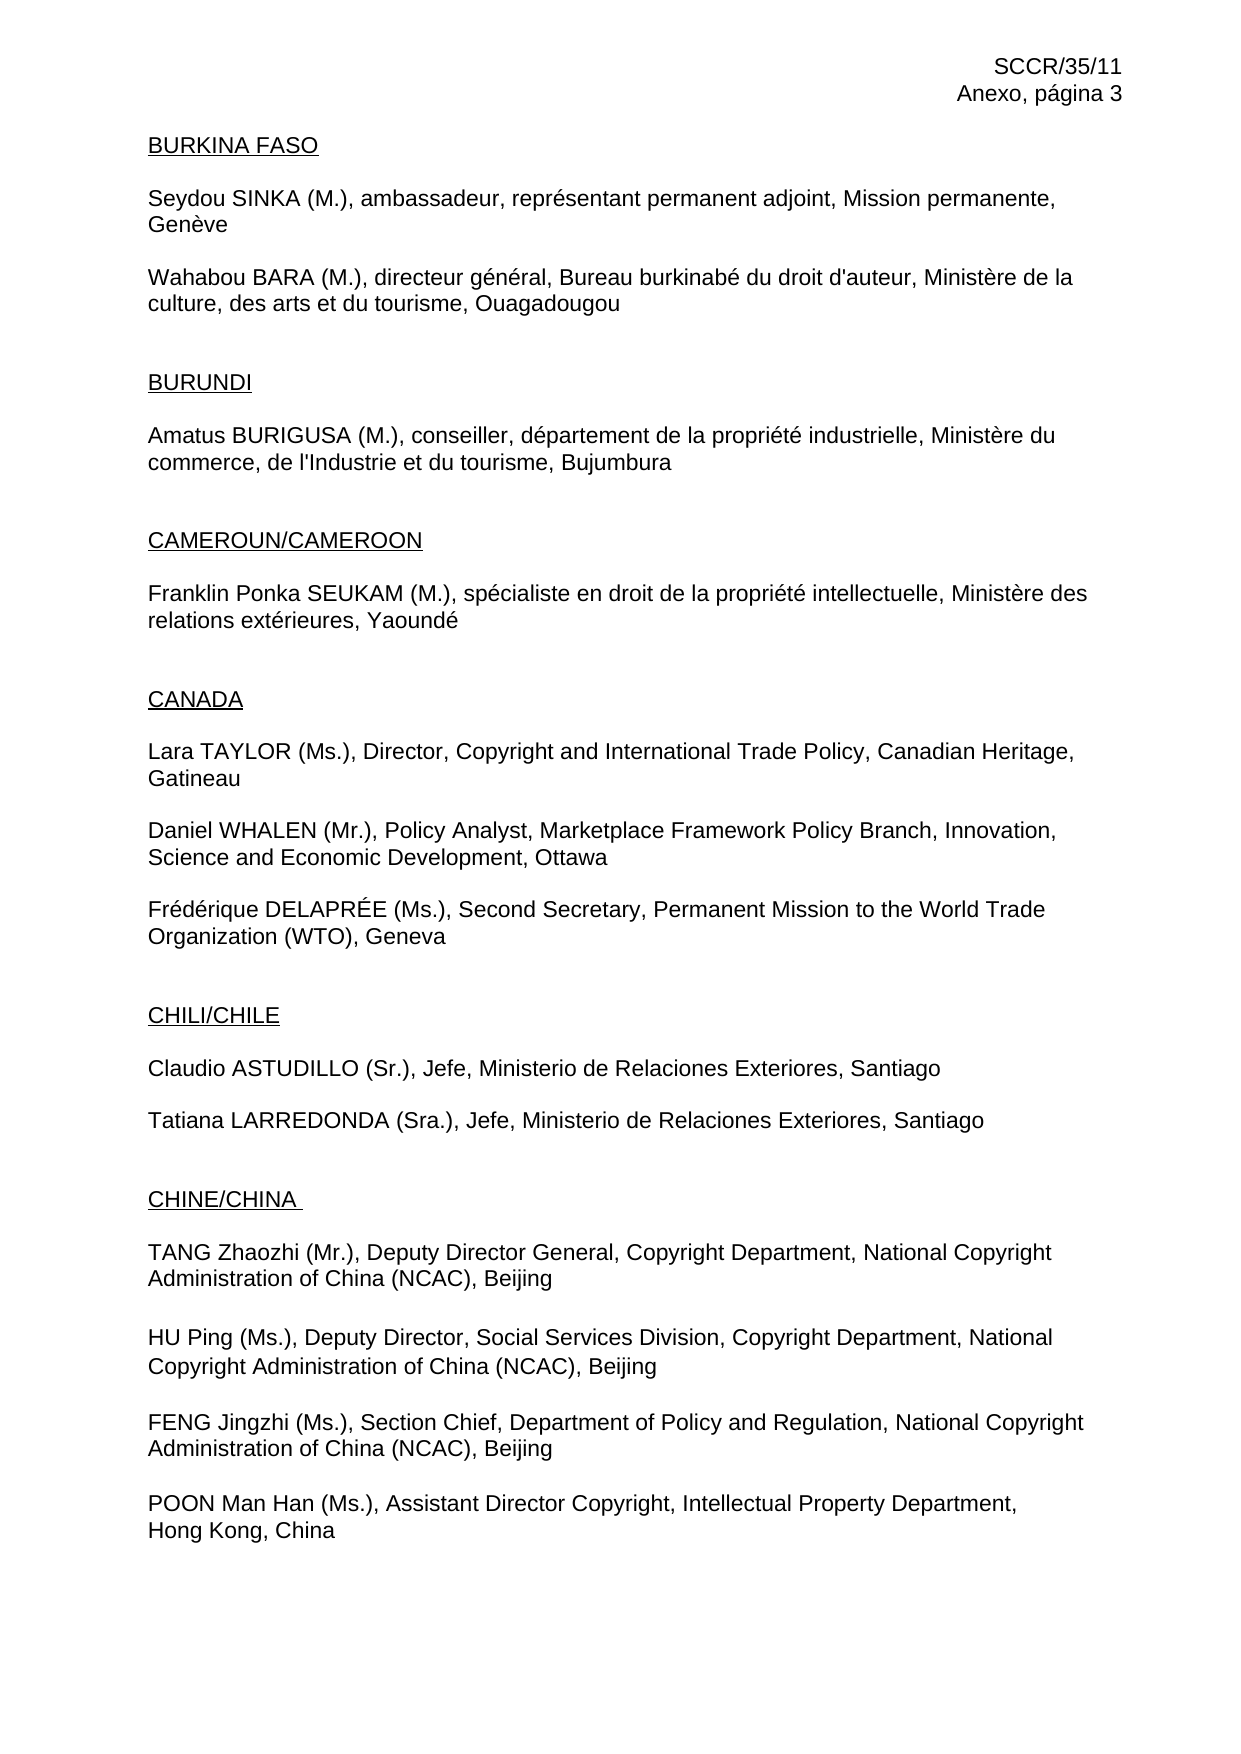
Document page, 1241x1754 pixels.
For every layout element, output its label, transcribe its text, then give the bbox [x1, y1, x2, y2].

text Daniel WHALEN (Mr.), Policy Analyst, Marketplace Framework Policy Branch, Innovation, Science and Economic Development, Ottawa [148, 817, 1122, 870]
text Tatiana LARREDONDA (Sra.), Jefe, Ministerio de Relaciones Exteriores, Santiago [148, 1107, 1122, 1134]
text FENG Jingzhi (Ms.), Section Chief, Department of Policy and Regulation, National Copyright Administration of China (NCAC), Beijing [148, 1408, 1122, 1461]
text CHILI/CHILE [148, 1002, 1122, 1028]
text HU Ping (Ms.), Deputy Director, Social Services Division, Copyright Department, National Copyright Administration of China (NCAC), Beijing [148, 1321, 1122, 1379]
text BURKINA FASO [148, 132, 1122, 158]
text Amatus BURIGUSA (M.), conseiller, département de la propriété industrielle, Ministère du commerce, de l'Industrie et du tourisme, Bujumbura [148, 422, 1122, 475]
text Frédérique DELAPRÉE (Ms.), Second Secretary, Permanent Mission to the World Trade Organization (WTO), Geneva [148, 896, 1122, 949]
text Wahabou BARA (M.), directeur général, Bureau burkinabé du droit d'auteur, Ministère de la culture, des arts et du tourisme, Ouagadougou [148, 264, 1122, 317]
text CHINE/CHINA [148, 1186, 1122, 1213]
text CAMEROUN/CAMEROON [148, 527, 1122, 554]
text Seydou SINKA (M.), ambassadeur, représentant permanent adjoint, Mission permanente, Genève [148, 185, 1122, 238]
text Franklin Ponka SEUKAM (M.), spécialiste en droit de la propriété intellectuelle, Ministère des relations extérieures, Yaoundé [148, 580, 1122, 633]
text CANADA [148, 686, 1122, 712]
text Claudio ASTUDILLO (Sr.), Jefe, Ministerio de Relaciones Exteriores, Santiago [148, 1054, 1122, 1081]
text Lara TAYLOR (Ms.), Director, Copyright and International Trade Policy, Canadian Heritage, Gatineau [148, 738, 1122, 791]
text POON Man Han (Ms.), Assistant Director Copyright, Intellectual Property Department, [148, 1490, 1122, 1517]
text BURUNDI [148, 369, 1122, 396]
text TANG Zhaozhi (Mr.), Deputy Director General, Copyright Department, National Copyright Administration of China (NCAC), Beijing [148, 1239, 1122, 1292]
text Hong Kong, China [148, 1517, 1122, 1543]
